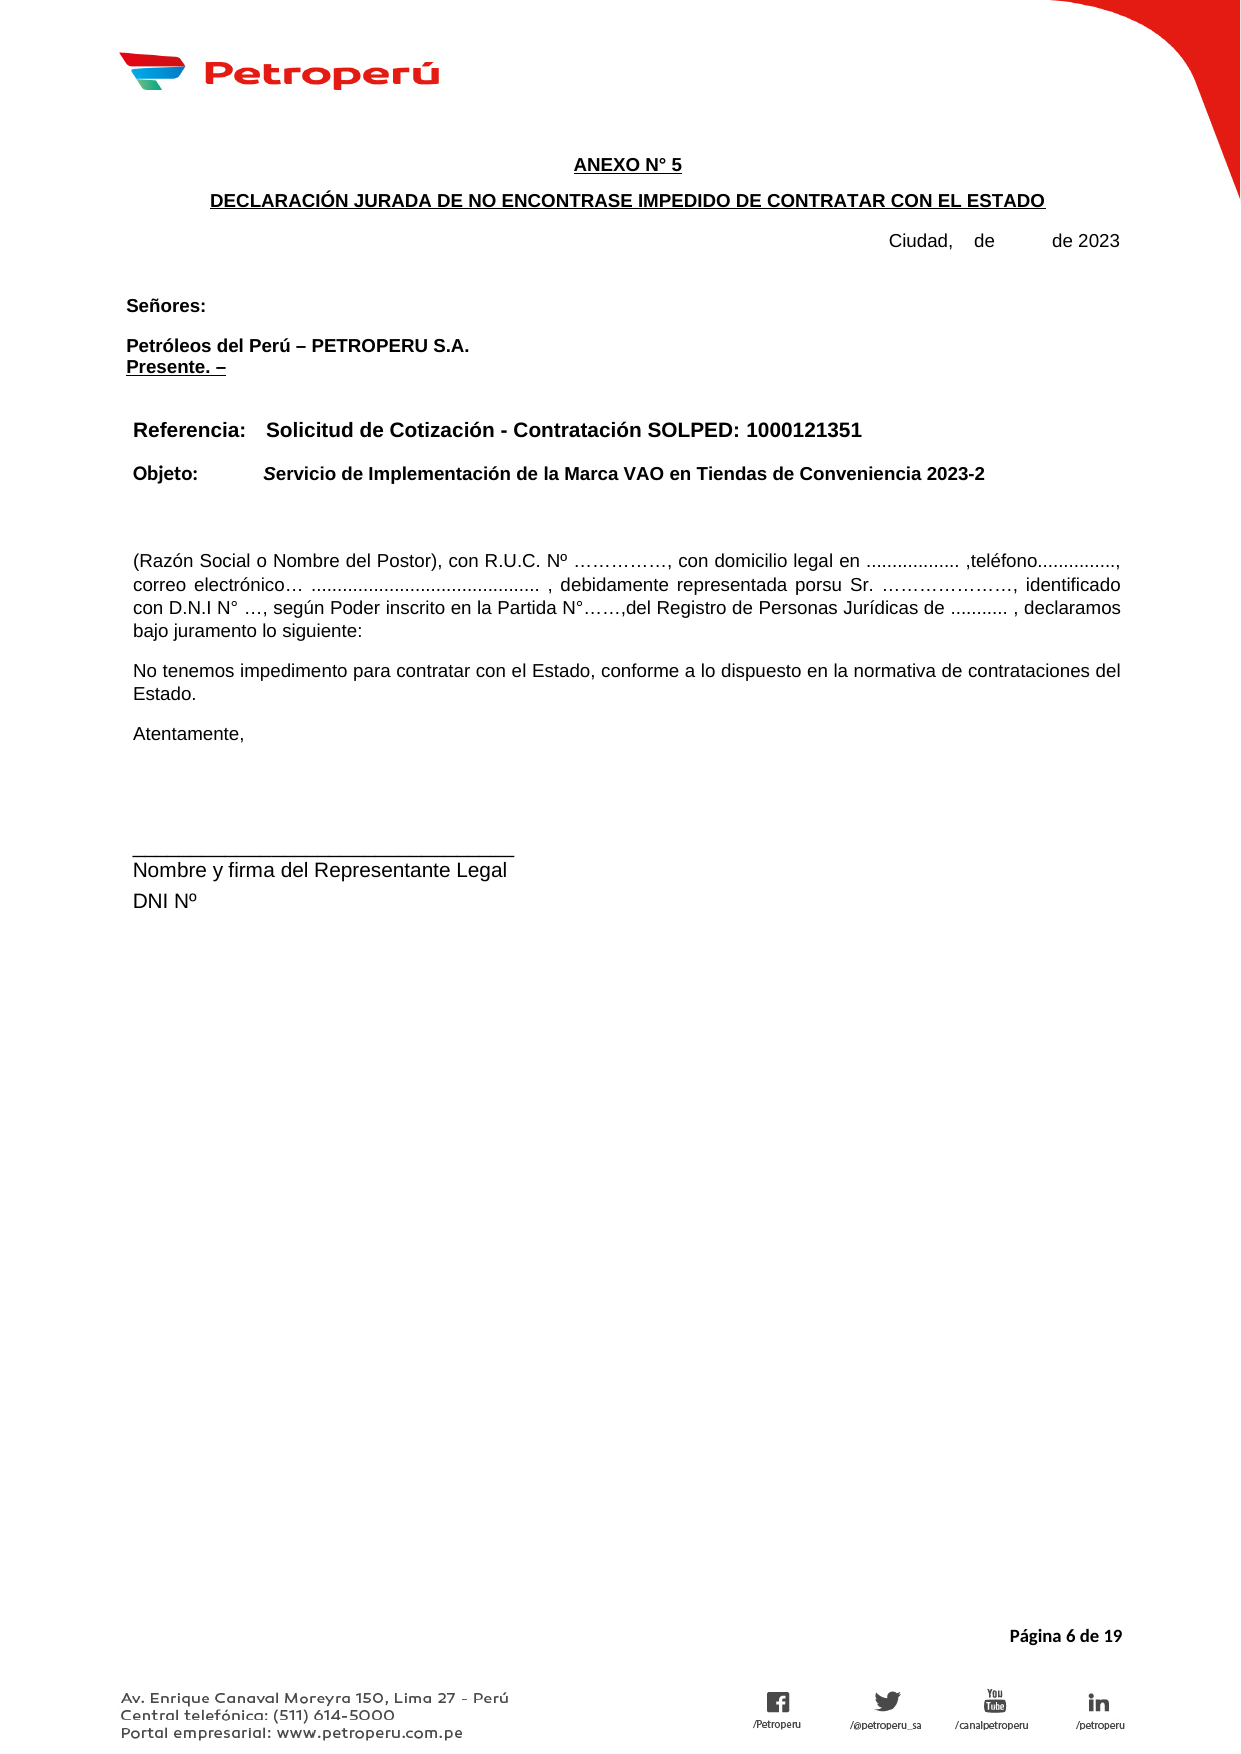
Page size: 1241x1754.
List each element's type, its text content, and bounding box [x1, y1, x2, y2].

text DECLARACIÓN JURADA DE NO ENCONTRASE IMPEDIDO DE CONTRATAR CON EL ESTADO [133, 190, 1122, 211]
picture [1, 0, 1241, 209]
text Presente. – [126, 356, 1120, 378]
text Atentamente, [133, 723, 1122, 744]
text Petróleos del Perú – PETROPERU S.A. [126, 335, 1120, 356]
text Ciudad, de de 2023 [724, 229, 1120, 251]
text Señores: [126, 295, 1120, 316]
text Referencia: Solicitud de Cotización - Contratación SOLPED: 1000121351 [133, 418, 1122, 442]
text ANEXO N° 5 [133, 154, 1122, 176]
text (Razón Social o Nombre del Postor), con R.U.C. Nº ……………, con domicilio legal en .................. ,teléfono..............., correo electrónico… ............................................ , debidamente representada porsu Sr. …………………, identificado con D.N.I N° …, según Poder inscrito en la Partida N°……,del Registro de Personas Jurídicas de ........... , declaramos bajo juramento lo siguiente: [133, 550, 1122, 642]
text No tenemos impedimento para contratar con el Estado, conforme a lo dispuesto en la normativa de contrataciones del Estado. [133, 660, 1122, 705]
text Objeto: Servicio de Implementación de la Marca VAO en Tiendas de Conveniencia 2023-2 [133, 460, 1122, 486]
picture [2, 1680, 1241, 1754]
